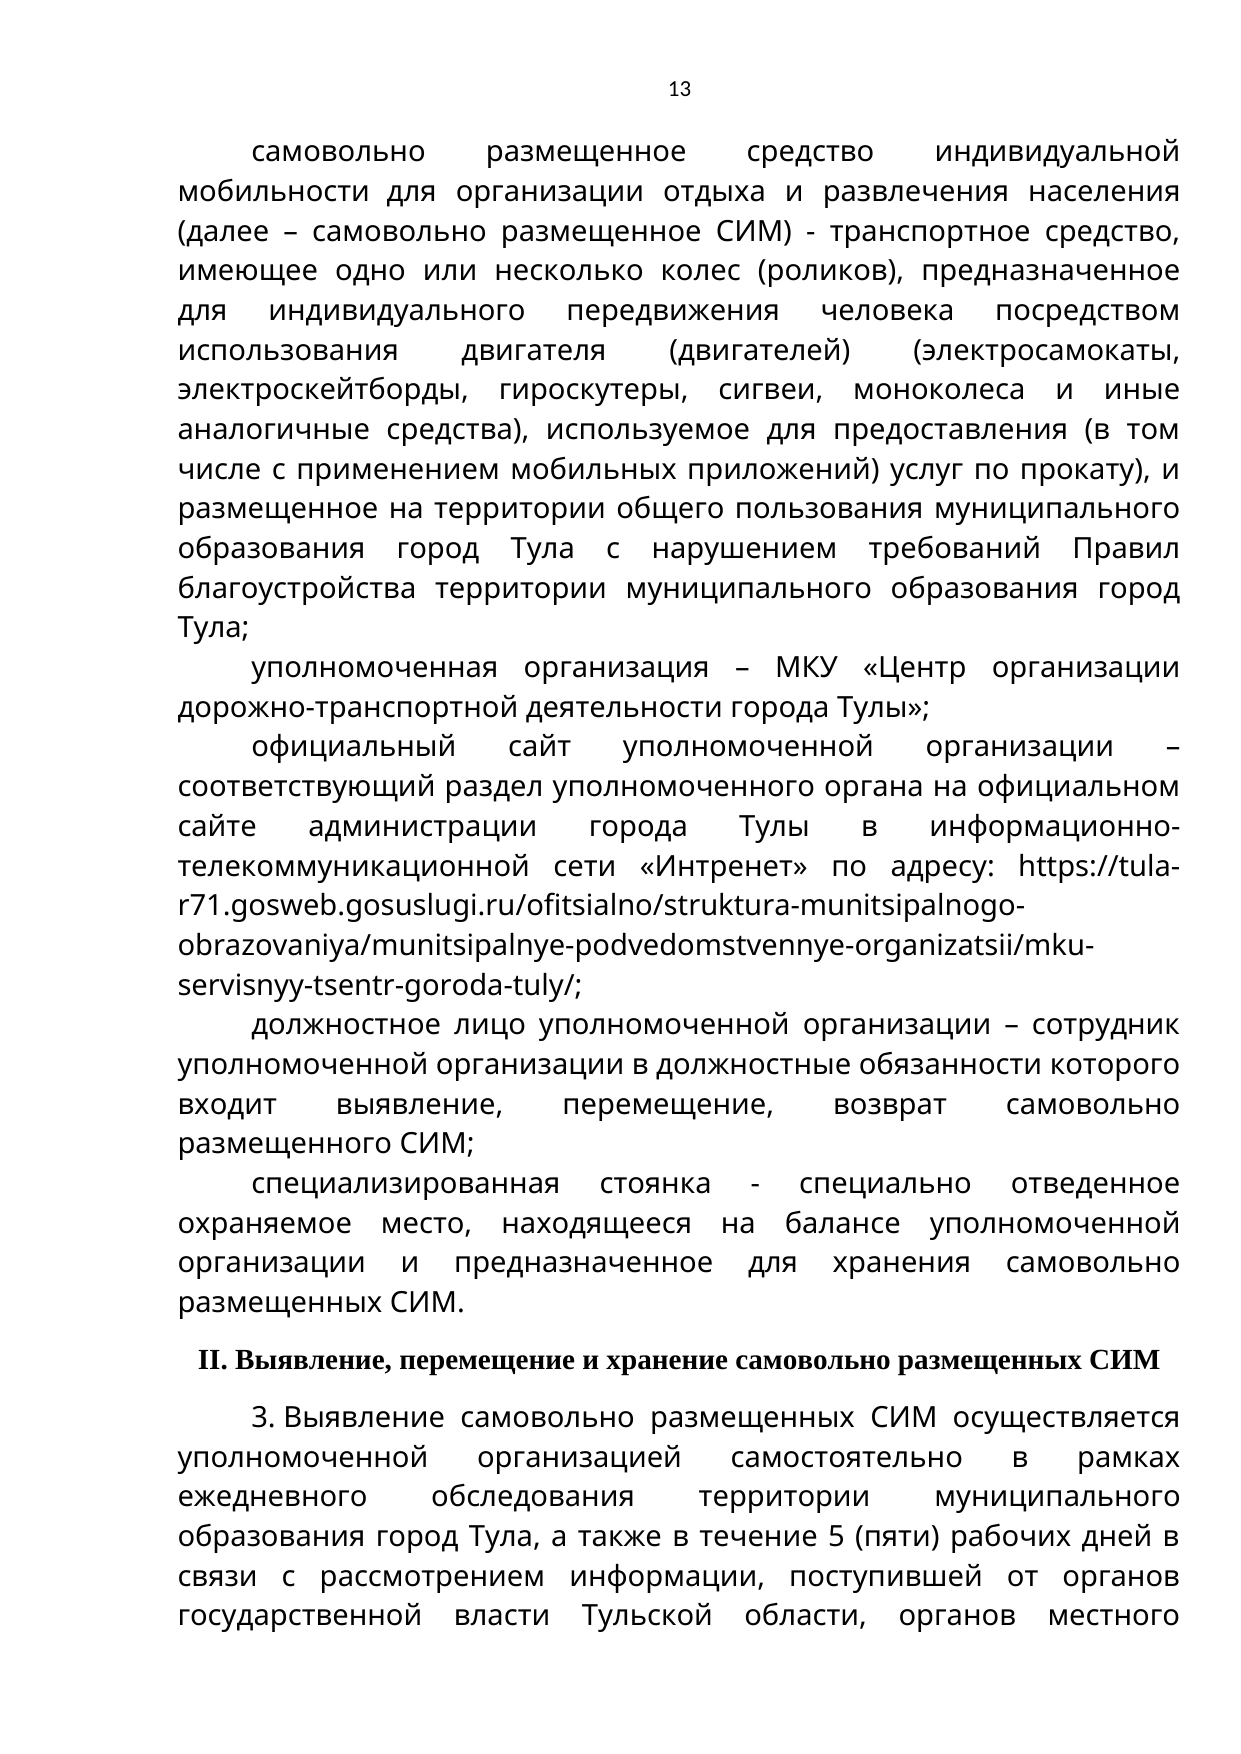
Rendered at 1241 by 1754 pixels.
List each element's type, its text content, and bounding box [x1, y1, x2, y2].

text уполномоченная организация – МКУ «Центр организации дорожно-транспортной деятельности города Тулы»; [177, 646, 1181, 726]
text специализированная стоянка - специально отведенное охраняемое место, находящееся на балансе уполномоченной организации и предназначенное для хранения самовольно размещенных СИМ. [177, 1162, 1181, 1321]
text самовольно размещенное средство индивидуальной мобильности для организации отдыха и развлечения населения (далее – самовольно размещенное СИМ) - транспортное средство, имеющее одно или несколько колес (роликов), предназначенное для индивидуального передвижения человека посредством использования двигателя (двигателей) (электросамокаты, электроскейтборды, гироскутеры, сигвеи, моноколеса и иные аналогичные средства), используемое для предоставления (в том числе с применением мобильных приложений) услуг по прокату), и размещенное на территории общего пользования муниципального образования город Тула с нарушением требований Правил благоустройства территории муниципального образования город Тула; [177, 130, 1181, 646]
text должностное лицо уполномоченной организации – сотрудник уполномоченной организации в должностные обязанности которого входит выявление, перемещение, возврат самовольно размещенного СИМ; [177, 1003, 1181, 1162]
text официальный сайт уполномоченной организации – соответствующий раздел уполномоченного органа на официальном сайте администрации города Тулы в информационно-телекоммуникационной сети «Интренет» по адресу: https://tula-r71.gosweb.gosuslugi.ru/ofitsialno/struktura-munitsipalnogo-obrazovaniya/munitsipalnye-podvedomstvennye-organizatsii/mku-servisnyy-tsentr-goroda-tuly/; [177, 726, 1181, 1003]
list Выявление, перемещение и хранение самовольно размещенных СИМ [177, 1342, 1181, 1375]
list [177, 1396, 1181, 1634]
